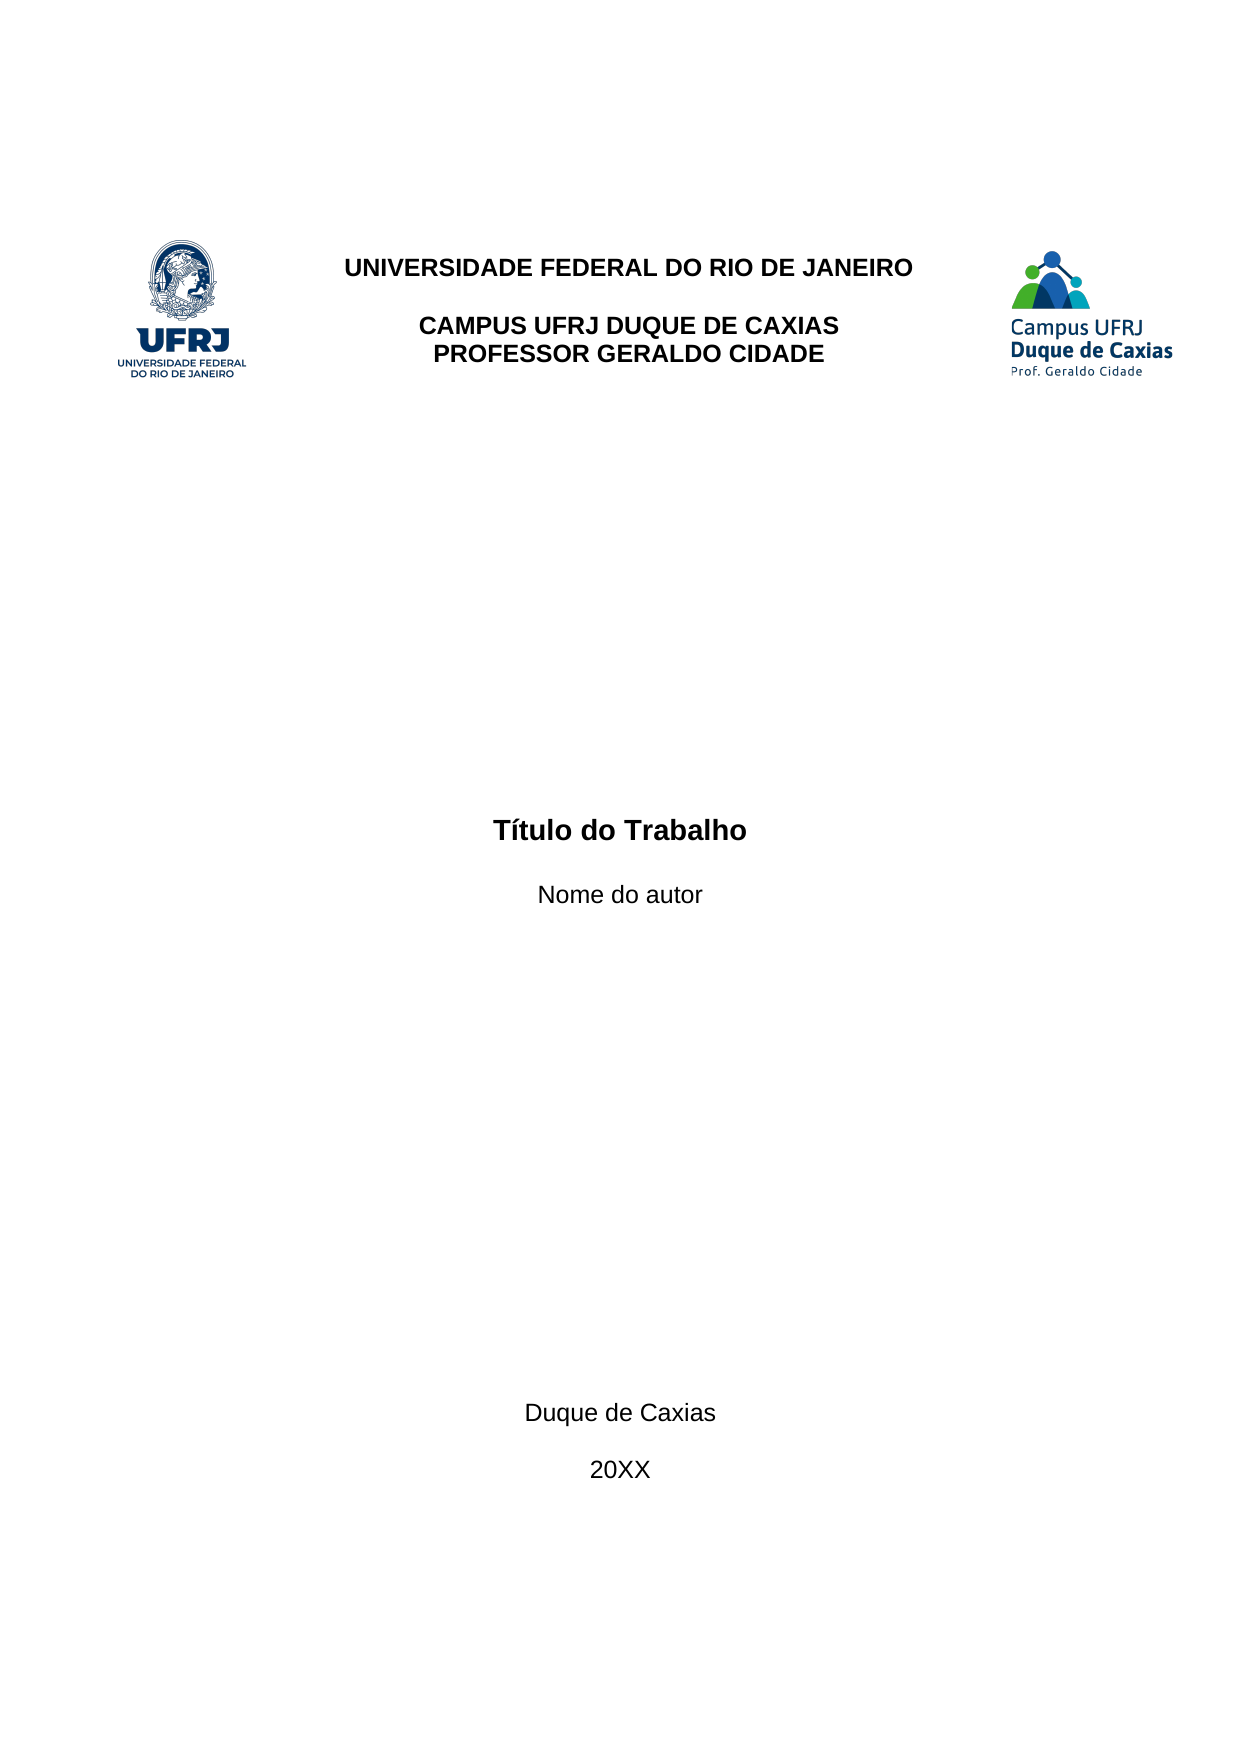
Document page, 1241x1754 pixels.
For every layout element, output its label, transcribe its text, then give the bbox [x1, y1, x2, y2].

table_header UNIVERSIDADE FEDERAL DO RIO DE JANEIRO CAMPUS UFRJ DUQUE DE CAXIAS PROFESSOR GERALDO CIDADE [293, 230, 965, 391]
text Nome do autor [29, 880, 1211, 909]
picture [118, 240, 247, 381]
text Duque de Caxias [29, 1398, 1211, 1426]
table_header [71, 230, 293, 391]
text Título do Trabalho [29, 813, 1211, 847]
text 20XX [29, 1455, 1211, 1484]
picture [1011, 251, 1173, 381]
table_header [965, 230, 1219, 391]
